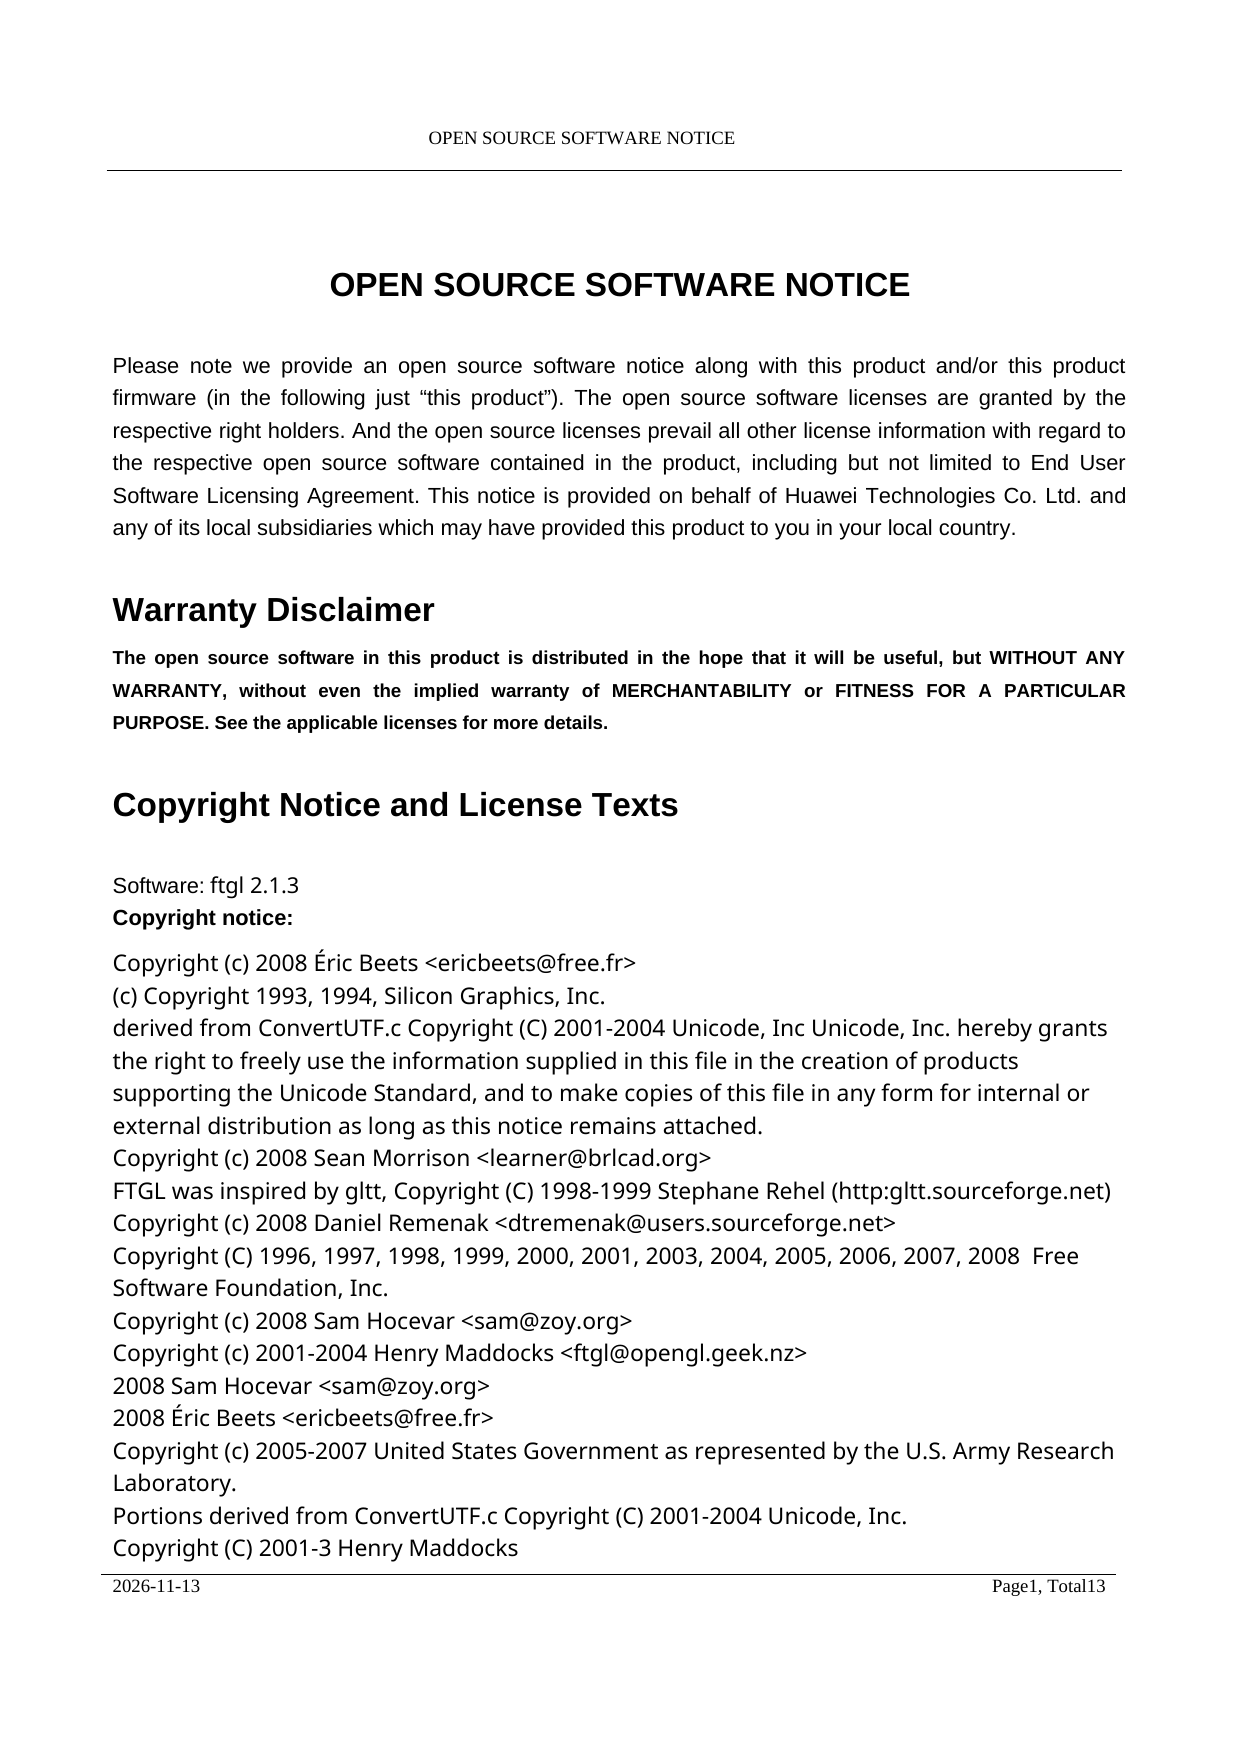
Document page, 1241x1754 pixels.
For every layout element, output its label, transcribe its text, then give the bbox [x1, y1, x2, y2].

text FTGL was inspired by gltt, Copyright (C) 1998-1999 Stephane Rehel (http:gltt.sourceforge.net) [112, 1174, 1128, 1207]
text Copyright (c) 2001-2004 Henry Maddocks <ftgl@opengl.geek.nz> [112, 1337, 1128, 1369]
text 2008 Sam Hocevar <sam@zoy.org> [112, 1369, 1128, 1402]
text Copyright (c) 2008 Sam Hocevar <sam@zoy.org> [112, 1304, 1128, 1337]
text Copyright Notice and License Texts [112, 771, 1128, 836]
text Copyright (c) 2008 Éric Beets <ericbeets@free.fr> [112, 947, 1128, 979]
text Please note we provide an open source software notice along with this product and/or this product firmware (in the following just “this product”). The open source software licenses are granted by the respective right holders. And the open source licenses prevail all other license information with regard to the respective open source software contained in the product, including but not limited to End User Software Licensing Agreement. This notice is provided on behalf of Huawei Technologies Co. Ltd. and any of its local subsidiaries which may have provided this product to you in your local country. [112, 349, 1128, 544]
text Warranty Disclaimer [112, 576, 1128, 641]
text Copyright (c) 2005-2007 United States Government as represented by the U.S. Army Research Laboratory. [112, 1434, 1128, 1499]
text Copyright (c) 2008 Sean Morrison <learner@brlcad.org> [112, 1142, 1128, 1174]
text The open source software in this product is distributed in the hope that it will be useful, but WITHOUT ANY WARRANTY, without even the implied warranty of MERCHANTABILITY or FITNESS FOR A PARTICULAR PURPOSE. See the applicable licenses for more details. [112, 641, 1128, 739]
text 2008 Éric Beets <ericbeets@free.fr> [112, 1402, 1128, 1434]
text Copyright notice: [112, 901, 1128, 934]
text Portions derived from ConvertUTF.c Copyright (C) 2001-2004 Unicode, Inc. [112, 1499, 1128, 1532]
text (c) Copyright 1993, 1994, Silicon Graphics, Inc. [112, 979, 1128, 1012]
text Copyright (C) 2001-3 Henry Maddocks [112, 1532, 1128, 1564]
text Copyright (C) 1996, 1997, 1998, 1999, 2000, 2001, 2003, 2004, 2005, 2006, 2007, 2008 Free Software Foundation, Inc. [112, 1239, 1128, 1304]
text Copyright (c) 2008 Daniel Remenak <dtremenak@users.sourceforge.net> [112, 1207, 1128, 1239]
text Software: ftgl 2.1.3 [112, 869, 1128, 901]
text derived from ConvertUTF.c Copyright (C) 2001-2004 Unicode, Inc Unicode, Inc. hereby grants the right to freely use the information supplied in this file in the creation of products supporting the Unicode Standard, and to make copies of this file in any form for internal or external distribution as long as this notice remains attached. [112, 1012, 1128, 1142]
text OPEN SOURCE SOFTWARE NOTICE [112, 251, 1128, 316]
